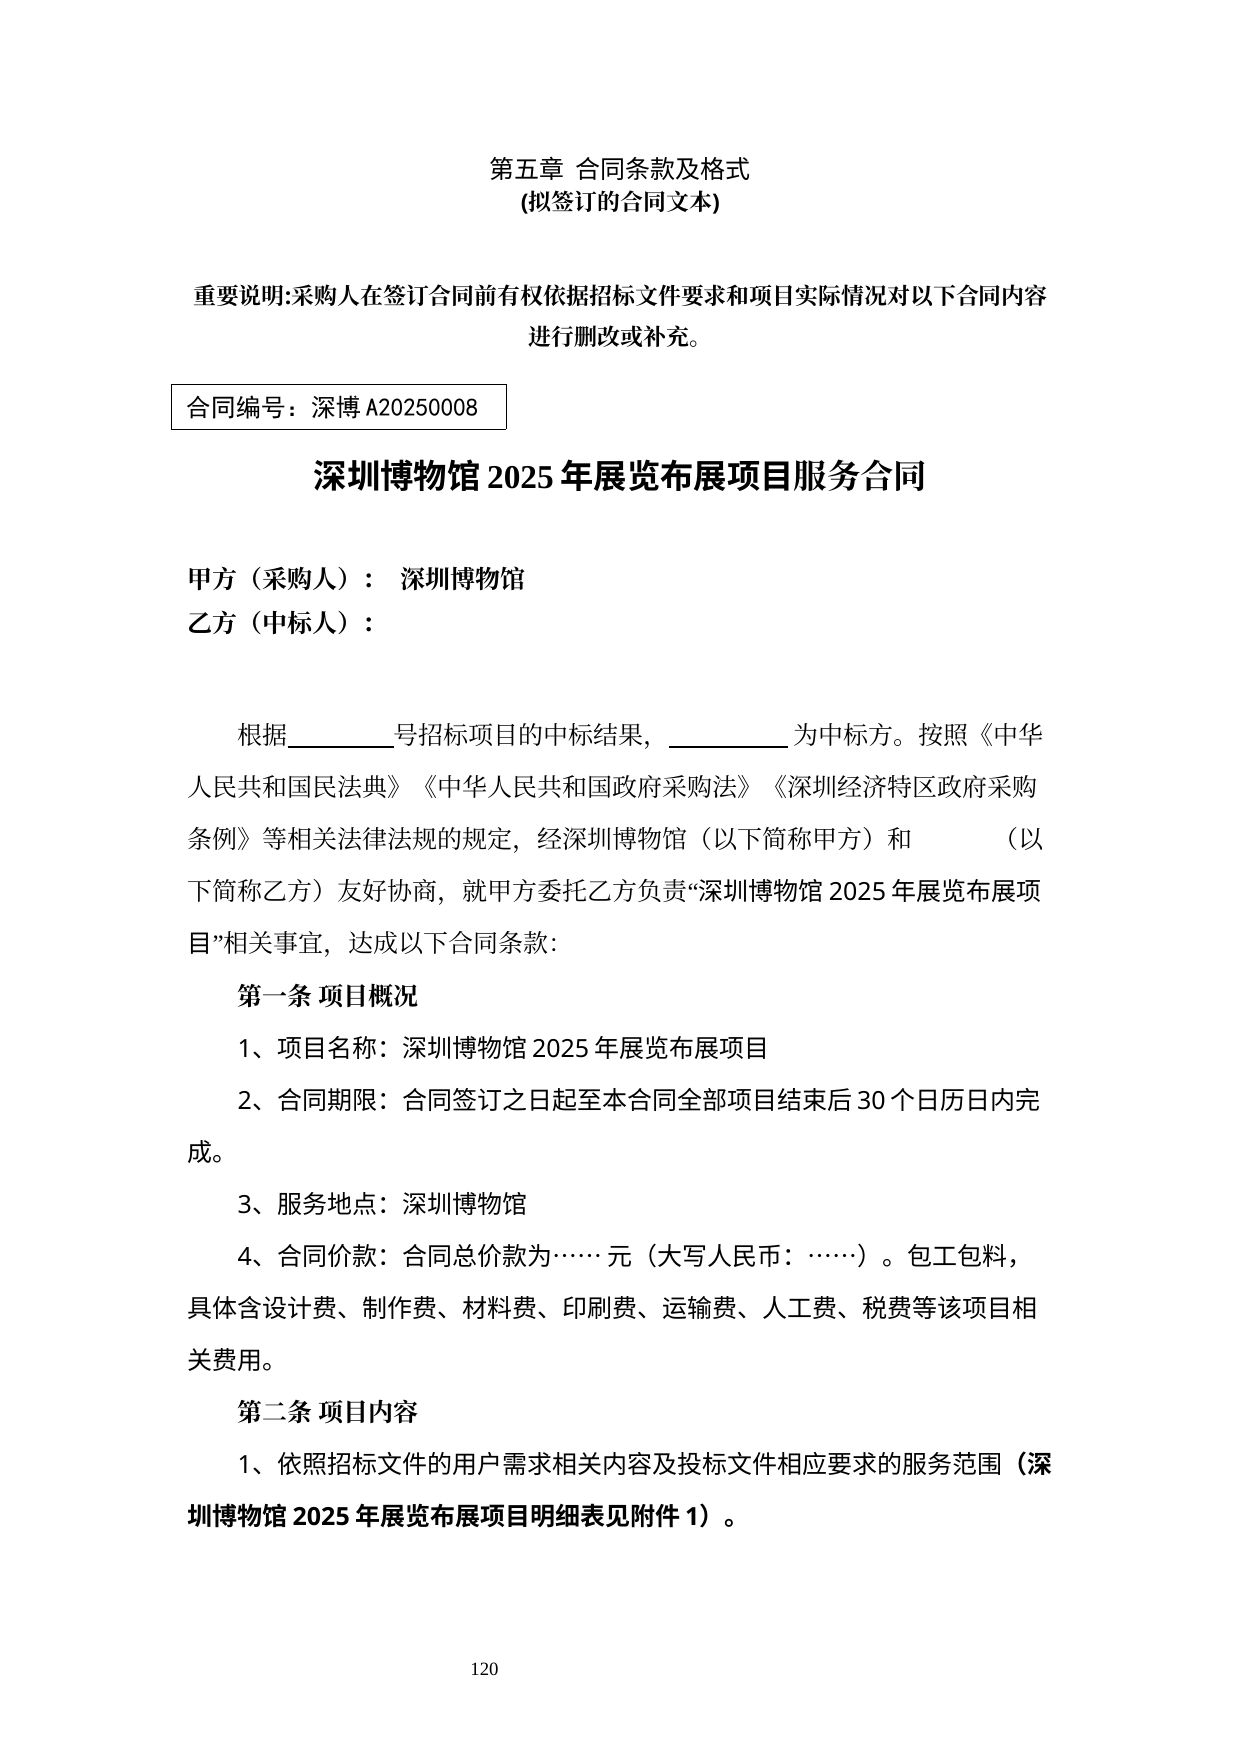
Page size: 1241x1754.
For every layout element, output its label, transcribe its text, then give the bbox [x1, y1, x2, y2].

text 第一条 项目概况 [187, 963, 1053, 1015]
text 4、合同价款：合同总价款为…… 元（大写人民币：……）。包工包料，具体含设计费、制作费、材料费、印刷费、运输费、人工费、税费等该项目相关费用。 [187, 1224, 1053, 1380]
text 1、项目名称：深圳博物馆2025年展览布展项目 [187, 1015, 1053, 1067]
text (拟签订的合同文本) [187, 186, 1053, 217]
text 甲方（采购人）： 深圳博物馆 [187, 566, 1053, 594]
text 乙方（中标人）： [187, 609, 1053, 637]
subtitle 第五章 合同条款及格式 [187, 150, 1053, 186]
text 深圳博物馆2025年展览布展项目服务合同 [187, 450, 1053, 498]
text 根据 号招标项目的中标结果， 为中标方。按照《中华人民共和国民法典》《中华人民共和国政府采购法》《深圳经济特区政府采购条例》等相关法律法规的规定，经深圳博物馆（以下简称甲方）和 （以下简称乙方）友好协商，就甲方委托乙方负责“深圳博物馆2025年展览布展项目”相关事宜，达成以下合同条款： [187, 703, 1053, 963]
text 3、服务地点：深圳博物馆 [187, 1172, 1053, 1224]
text 2、合同期限：合同签订之日起至本合同全部项目结束后30个日历日内完成。 [187, 1067, 1053, 1172]
text 第二条 项目内容 [187, 1380, 1053, 1432]
text 1、依照招标文件的用户需求相关内容及投标文件相应要求的服务范围（深圳博物馆2025年展览布展项目明细表见附件1）。 [187, 1432, 1053, 1536]
text 重要说明:采购人在签订合同前有权依据招标文件要求和项目实际情况对以下合同内容进行删改或补充。 [187, 280, 1053, 351]
